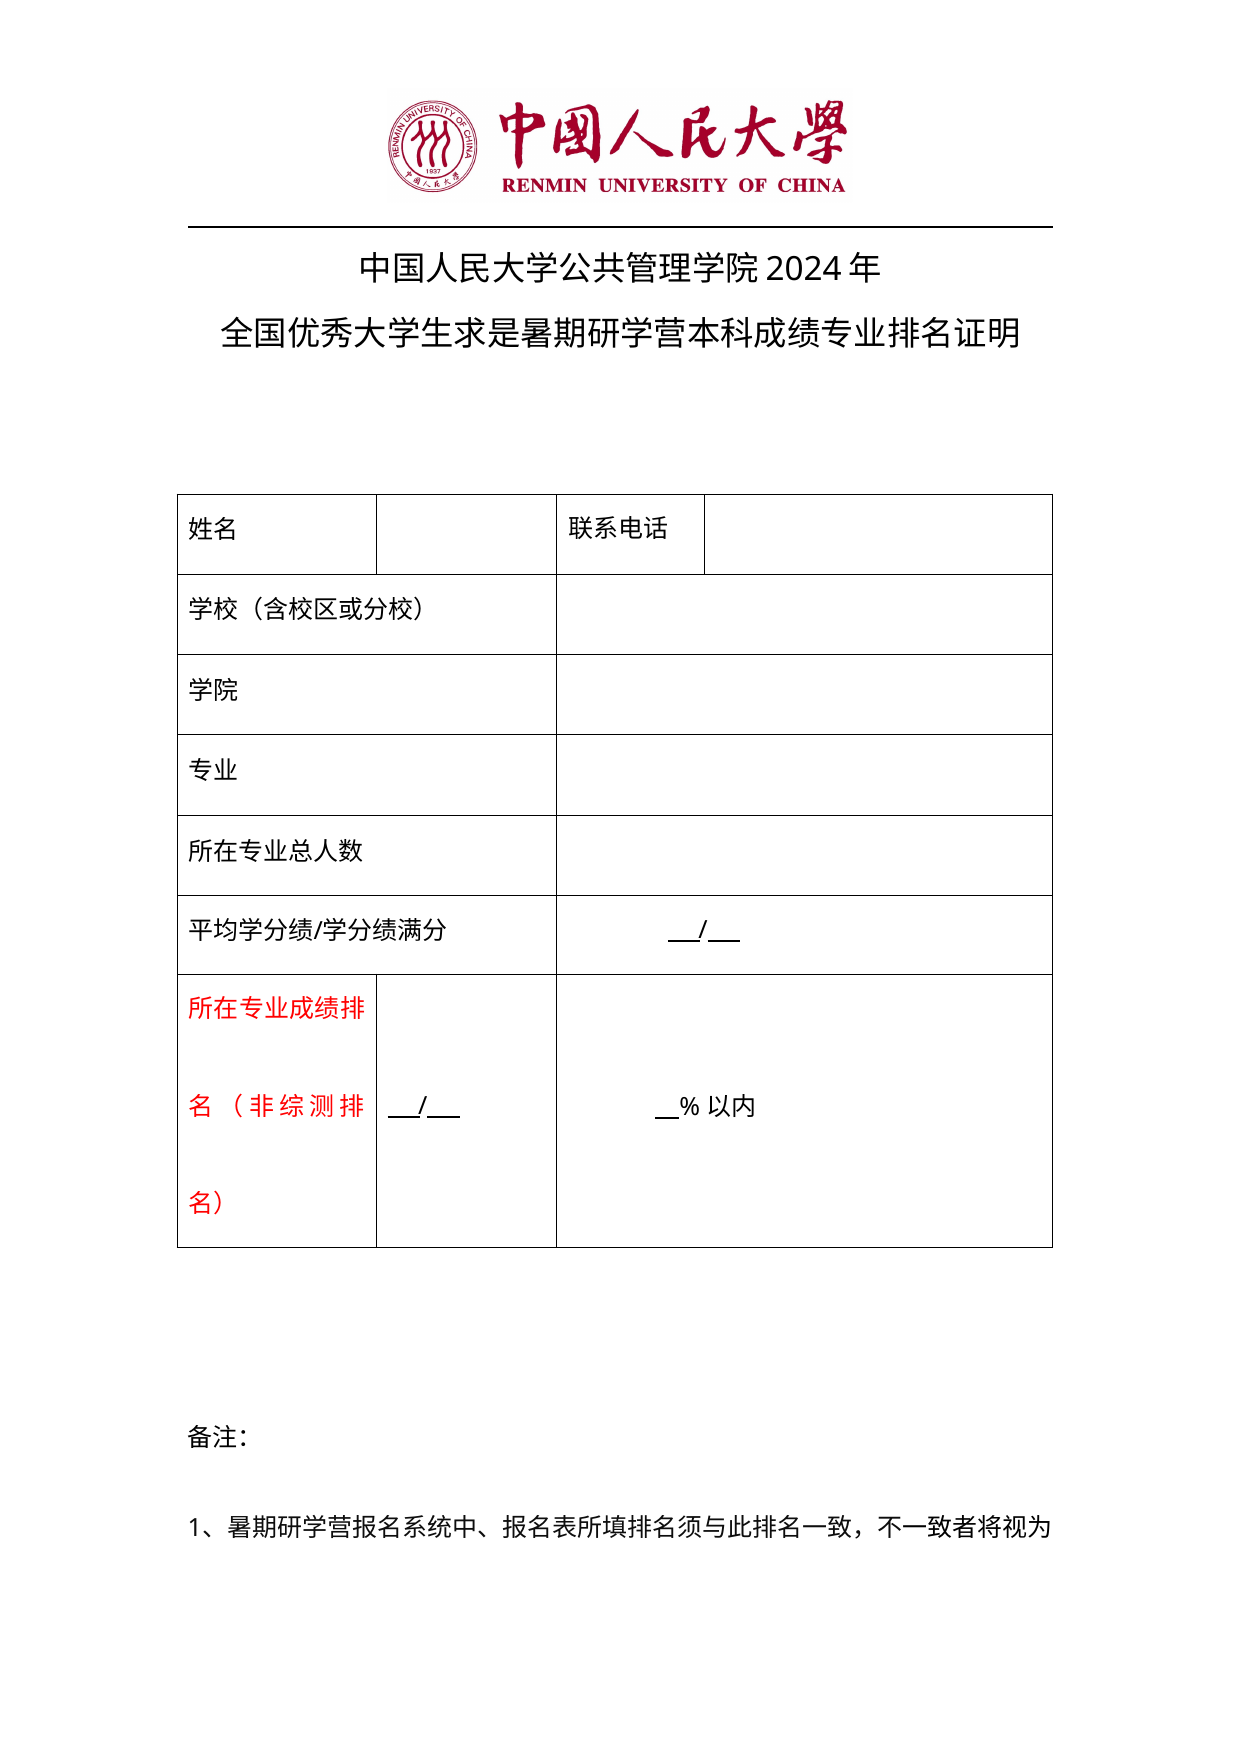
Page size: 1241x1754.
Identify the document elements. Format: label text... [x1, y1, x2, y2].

table_cell / [377, 975, 556, 1247]
text 1、暑期研学营报名系统中、报名表所填排名须与此排名一致，不一致者将视为无效报名； [187, 1493, 1053, 1558]
table_cell 所在专业成绩排名（非综测排名） [178, 975, 376, 1247]
table_cell [557, 735, 1052, 815]
table_cell % 以内 [557, 975, 1052, 1247]
table_header [705, 495, 1052, 574]
table_cell [557, 655, 1052, 734]
table_cell / [557, 896, 1052, 973]
text 中国人民大学公共管理学院2024年 [187, 233, 1053, 298]
table_cell 学院 [178, 655, 556, 734]
picture [387, 88, 853, 203]
table_cell [557, 816, 1052, 895]
table_cell 所在专业总人数 [178, 816, 556, 895]
table_cell [557, 575, 1052, 654]
text 备注： [187, 1403, 1053, 1468]
table_header 姓名 [178, 495, 376, 574]
table_header [377, 495, 556, 574]
text 全国优秀大学生求是暑期研学营本科成绩专业排名证明 [187, 298, 1053, 363]
table_cell 学校（含校区或分校） [178, 575, 556, 654]
table_cell 平均学分绩/学分绩满分 [178, 896, 556, 973]
table_header 联系电话 [557, 495, 704, 574]
table_cell 专业 [178, 735, 556, 815]
